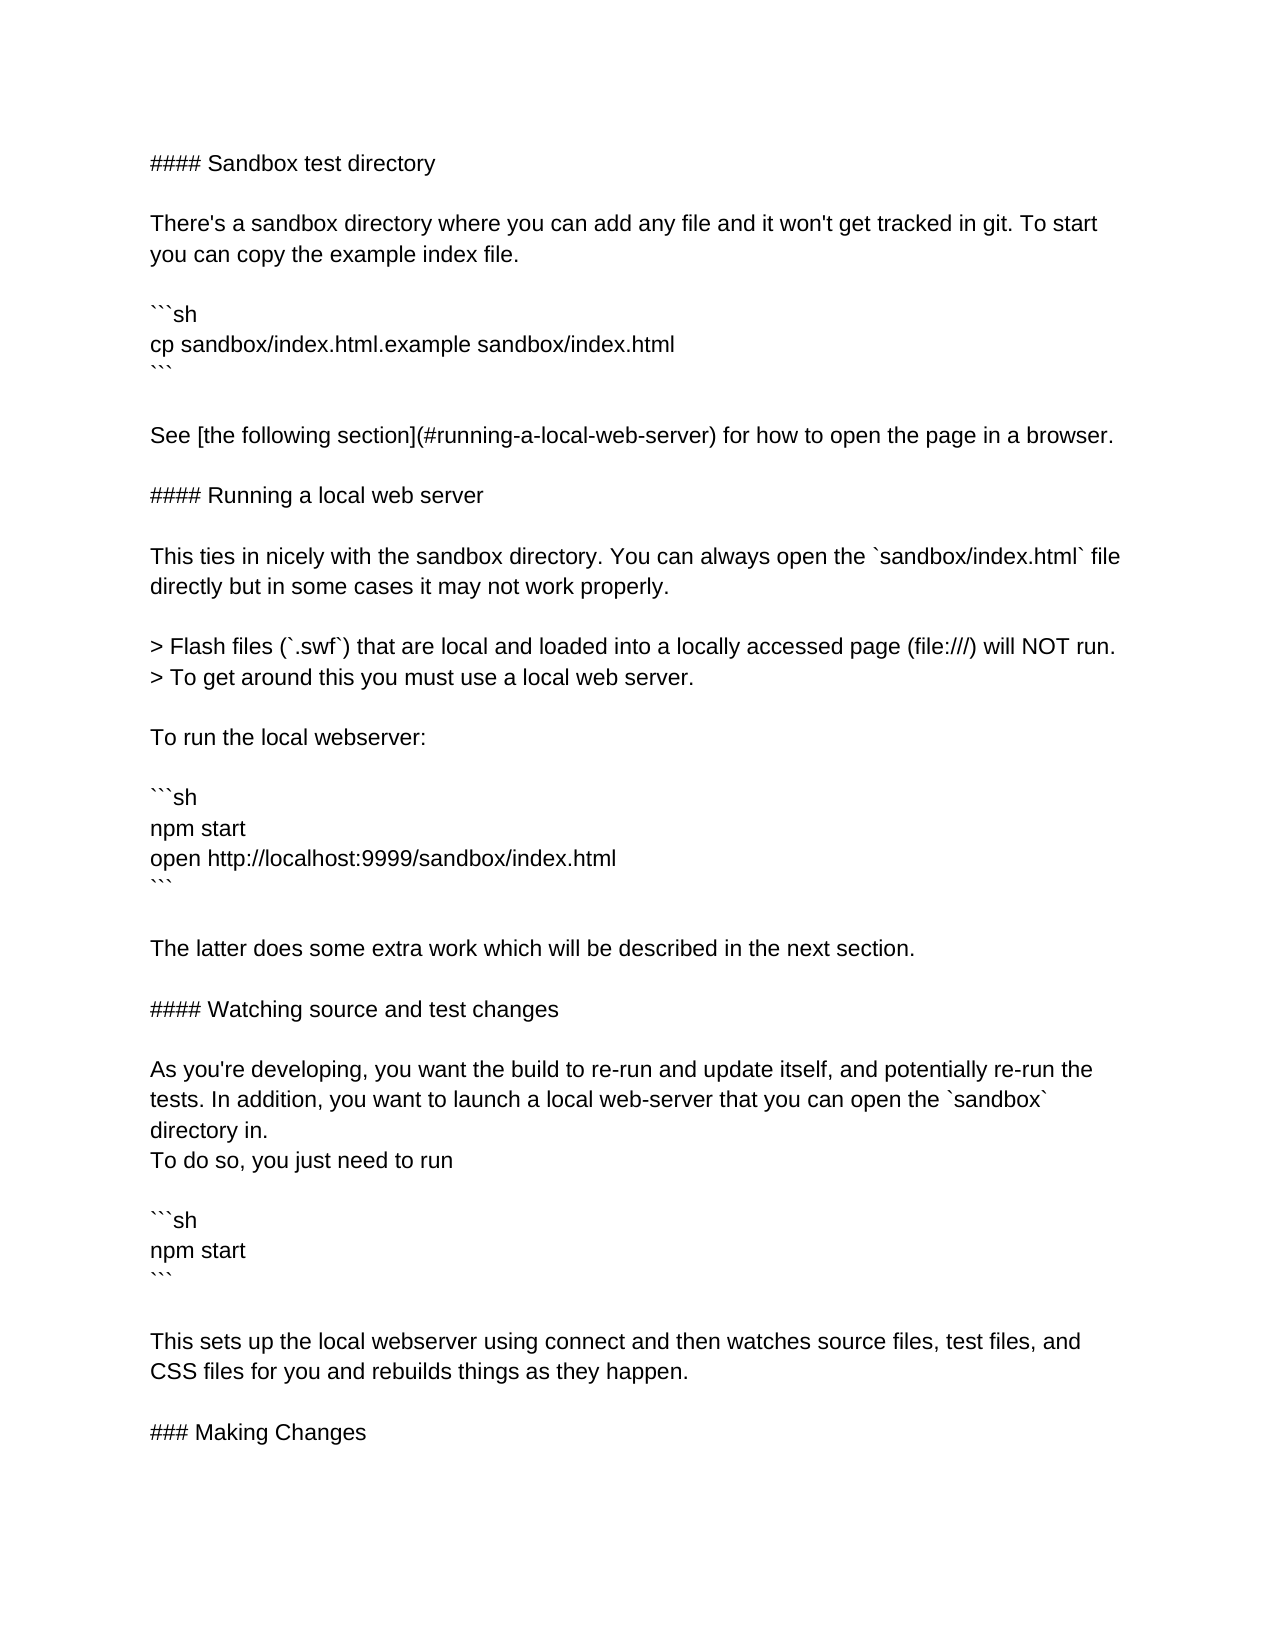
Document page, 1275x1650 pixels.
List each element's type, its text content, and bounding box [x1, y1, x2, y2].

text ``` [150, 1268, 1125, 1294]
text > Flash files (`.swf`) that are local and loaded into a locally accessed page (file:///) will NOT run. [150, 633, 1125, 660]
text #### Sandbox test directory [150, 150, 1125, 176]
text To do so, you just need to run [150, 1147, 1125, 1173]
text #### Watching source and test changes [150, 996, 1125, 1022]
text ```sh [150, 1207, 1125, 1234]
text ```sh [150, 301, 1125, 327]
text > To get around this you must use a local web server. [150, 663, 1125, 690]
text cp sandbox/index.html.example sandbox/index.html [150, 331, 1125, 358]
text #### Running a local web server [150, 482, 1125, 509]
text This ties in nicely with the sandbox directory. You can always open the `sandbox/index.html` file directly but in some cases it may not work properly. [150, 543, 1125, 599]
text open http://localhost:9999/sandbox/index.html [150, 845, 1125, 871]
text There's a sandbox directory where you can add any file and it won't get tracked in git. To start you can copy the example index file. [150, 210, 1125, 267]
text This sets up the local webserver using connect and then watches source files, test files, and CSS files for you and rebuilds things as they happen. [150, 1328, 1125, 1385]
text The latter does some extra work which will be described in the next section. [150, 935, 1125, 962]
text To run the local webserver: [150, 724, 1125, 750]
text ``` [150, 361, 1125, 388]
text ```sh [150, 784, 1125, 811]
text npm start [150, 1237, 1125, 1264]
text ``` [150, 875, 1125, 901]
text npm start [150, 814, 1125, 841]
text See [the following section](#running-a-local-web-server) for how to open the page in a browser. [150, 422, 1125, 448]
text As you're developing, you want the build to re-run and update itself, and potentially re-run the tests. In addition, you want to launch a local web-server that you can open the `sandbox` directory in. [150, 1056, 1125, 1143]
text ### Making Changes [150, 1419, 1125, 1445]
